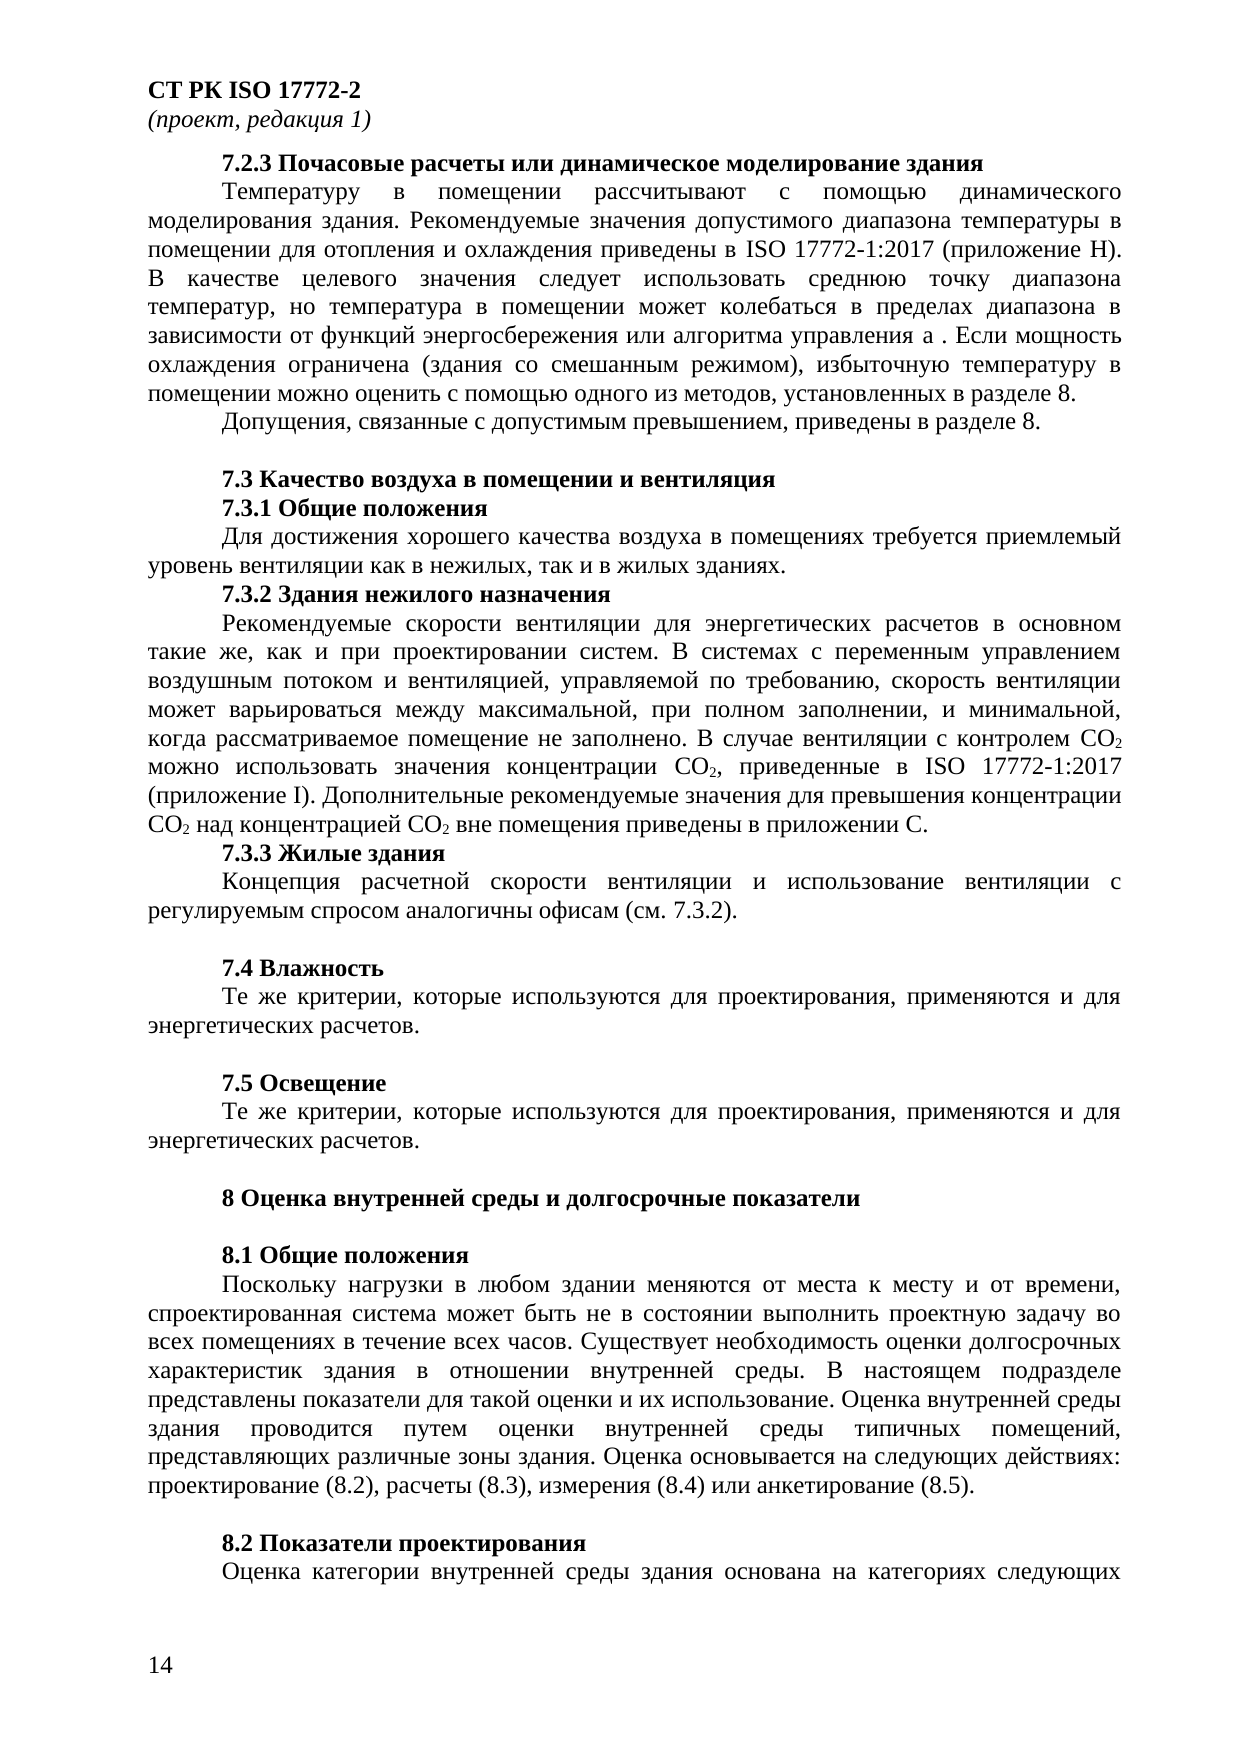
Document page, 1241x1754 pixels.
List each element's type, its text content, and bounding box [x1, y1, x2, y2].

text Те же критерии, которые используются для проектирования, применяются и для энергетических расчетов. [148, 981, 1122, 1039]
text 7.2.3 Почасовые расчеты или динамическое моделирование здания [148, 148, 1122, 176]
text 8 Оценка внутренней среды и долгосрочные показатели [148, 1183, 1122, 1211]
text Оценка категории внутренней среды здания основана на категориях следующих факторов внутренней среды: [148, 1556, 1122, 1585]
text 8.1 Общие положения [148, 1240, 1122, 1269]
text 7.5 Освещение [148, 1068, 1122, 1096]
text Температуру в помещении рассчитывают с помощью динамического моделирования здания. Рекомендуемые значения допустимого диапазона температуры в помещении для отопления и охлаждения приведены в ISO 17772-1:2017 (приложение H). В качестве целевого значения следует использовать среднюю точку диапазона температур, но температура в помещении может колебаться в пределах диапазона в зависимости от функций энергосбережения или алгоритма управления a . Если мощность охлаждения ограничена (здания со смешанным режимом), избыточную температуру в помещении можно оценить с помощью одного из методов, установленных в разделе 8. [148, 176, 1122, 406]
text Концепция расчетной скорости вентиляции и использование вентиляции с регулируемым спросом аналогичны офисам (см. 7.3.2). [148, 866, 1122, 924]
text Для достижения хорошего качества воздуха в помещениях требуется приемлемый уровень вентиляции как в нежилых, так и в жилых зданиях. [148, 521, 1122, 579]
text Поскольку нагрузки в любом здании меняются от места к месту и от времени, спроектированная система может быть не в состоянии выполнить проектную задачу во всех помещениях в течение всех часов. Существует необходимость оценки долгосрочных характеристик здания в отношении внутренней среды. В настоящем подразделе представлены показатели для такой оценки и их использование. Оценка внутренней среды здания проводится путем оценки внутренней среды типичных помещений, представляющих различные зоны здания. Оценка основывается на следующих действиях: проектирование (8.2), расчеты (8.3), измерения (8.4) или анкетирование (8.5). [148, 1269, 1122, 1499]
text 7.3.3 Жилые здания [148, 838, 1122, 866]
text 8.2 Показатели проектирования [148, 1528, 1122, 1556]
text Рекомендуемые скорости вентиляции для энергетических расчетов в основном такие же, как и при проектировании систем. В системах с переменным управлением воздушным потоком и вентиляцией, управляемой по требованию, скорость вентиляции может варьироваться между максимальной, при полном заполнении, и минимальной, когда рассматриваемое помещение не заполнено. В случае вентиляции с контролем CO2 можно использовать значения концентрации CO2, приведенные в ISO 17772-1:2017 (приложение I). Дополнительные рекомендуемые значения для превышения концентрации CO2 над концентрацией CO2 вне помещения приведены в приложении C. [148, 608, 1122, 838]
text 7.3.2 Здания нежилого назначения [148, 579, 1122, 608]
text Те же критерии, которые используются для проектирования, применяются и для энергетических расчетов. [148, 1096, 1122, 1154]
text 7.3 Качество воздуха в помещении и вентиляция [148, 464, 1122, 493]
text 7.4 Влажность [148, 953, 1122, 981]
text 7.3.1 Общие положения [148, 493, 1122, 521]
text Допущения, связанные с допустимым превышением, приведены в разделе 8. [148, 406, 1122, 435]
